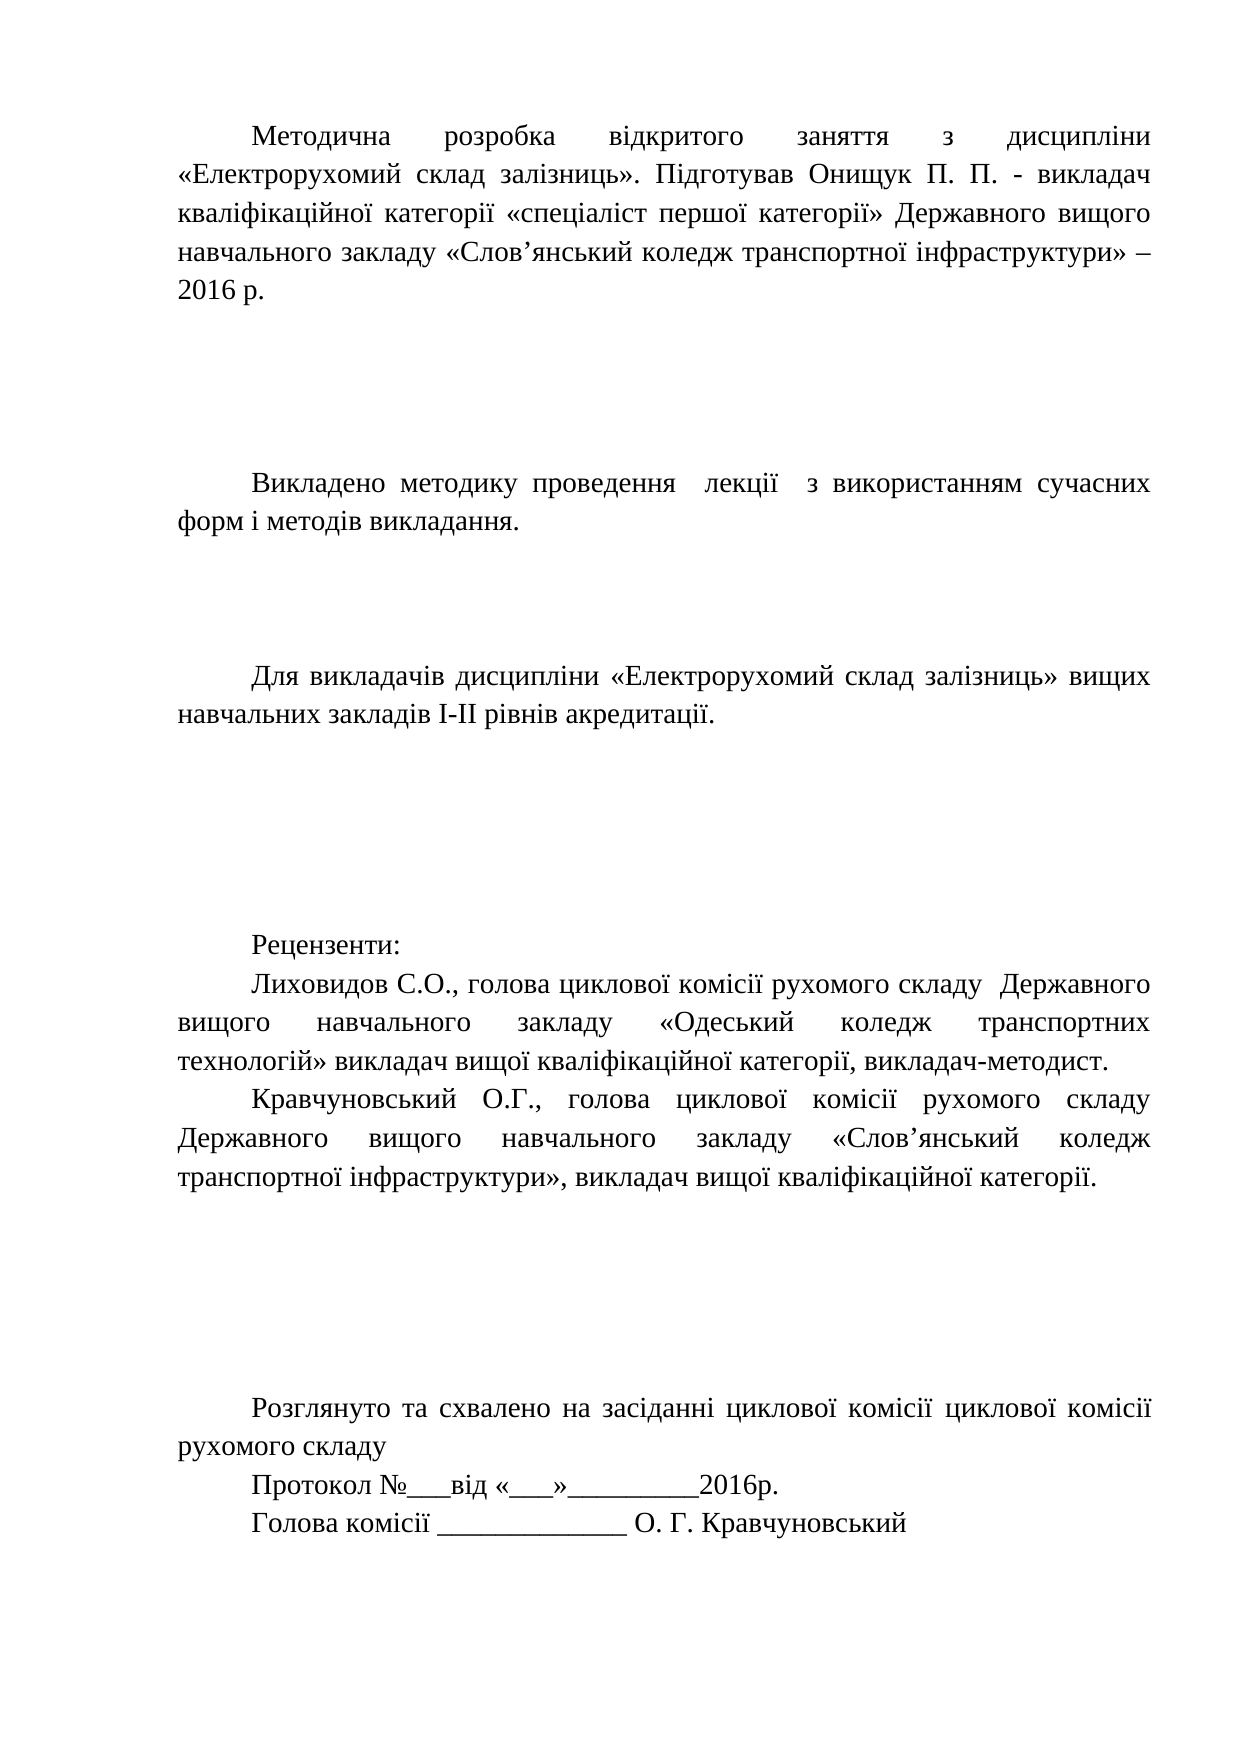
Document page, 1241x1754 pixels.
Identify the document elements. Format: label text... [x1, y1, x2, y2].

text Кравчуновський О.Г., голова циклової комісії рухомого складу Державного вищого навчального закладу «Слов’янський коледж транспортної інфраструктури», викладач вищої кваліфікаційної категорії. [177, 1082, 1152, 1192]
text Для викладачів дисципліни «Електрорухомий склад залізниць» вищих навчальних закладів І-ІІ рівнів акредитації. [177, 658, 1152, 730]
text Методична розробка відкритого заняття з дисципліни «Електрорухомий склад залізниць». Підготував Онищук П. П. - викладач кваліфікаційної категорії «спеціаліст першої категорії» Державного вищого навчального закладу «Слов’янський коледж транспортної інфраструктури» – 2016 р. [177, 118, 1152, 306]
text Голова комісії _____________ О. Г. Кравчуновський [162, 1506, 1152, 1539]
text Рецензенти: [177, 927, 1152, 961]
text Викладено методику проведення лекції з використанням сучасних форм і методів викладання. [177, 465, 1152, 537]
text Лиховидов С.О., голова циклової комісії рухомого складу Державного вищого навчального закладу «Одеський коледж транспортних технологій» викладач вищої кваліфікаційної категорії, викладач-методист. [177, 966, 1152, 1077]
text Розглянуто та схвалено на засіданні циклової комісії циклової комісії рухомого складу [177, 1390, 1152, 1462]
text Протокол №___від «___»_________2016р. [177, 1467, 1152, 1501]
